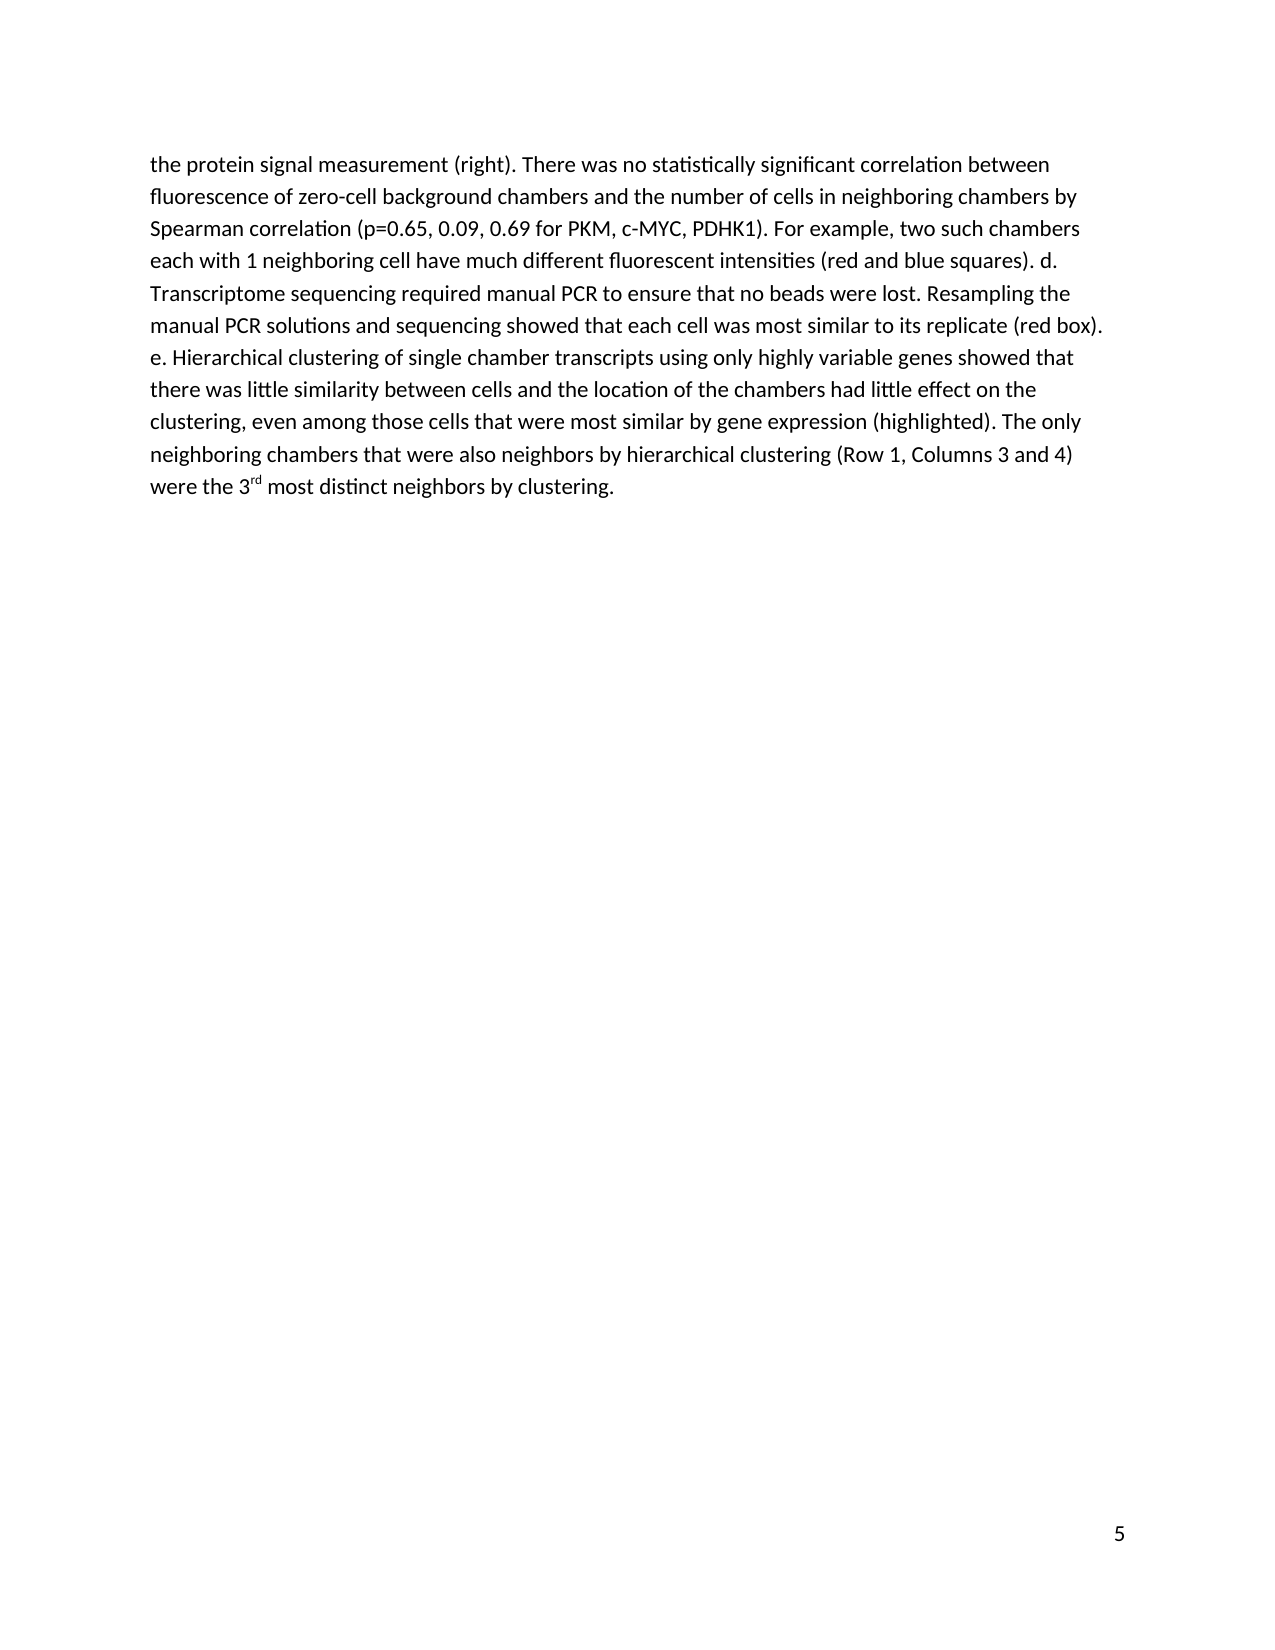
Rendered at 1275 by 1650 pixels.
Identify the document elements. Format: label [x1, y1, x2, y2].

text [150, 150, 1125, 500]
